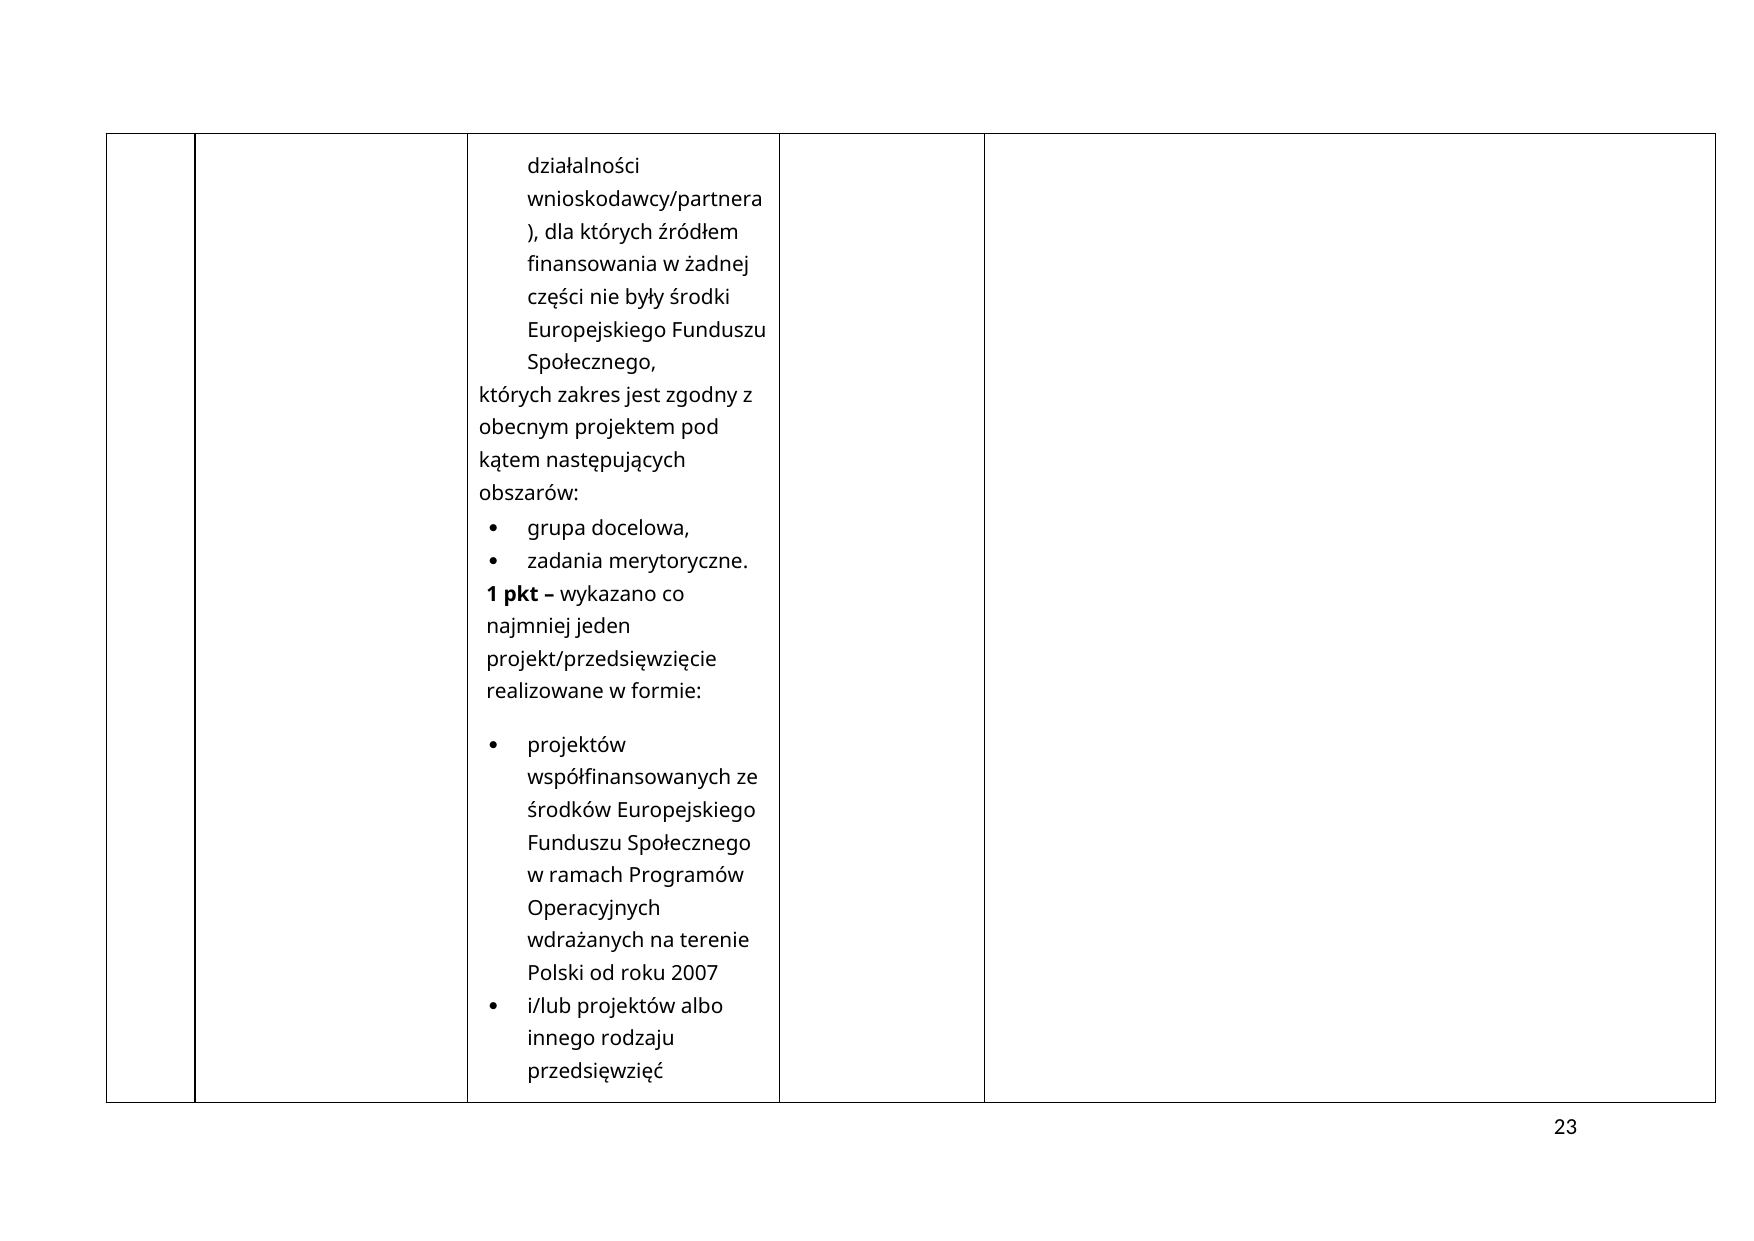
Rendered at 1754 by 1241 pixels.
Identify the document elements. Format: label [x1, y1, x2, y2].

table_cell [985, 134, 1715, 1102]
table_cell [468, 134, 779, 1102]
table_cell [196, 134, 467, 1102]
table_cell [780, 134, 984, 1102]
table_cell [107, 134, 194, 1102]
